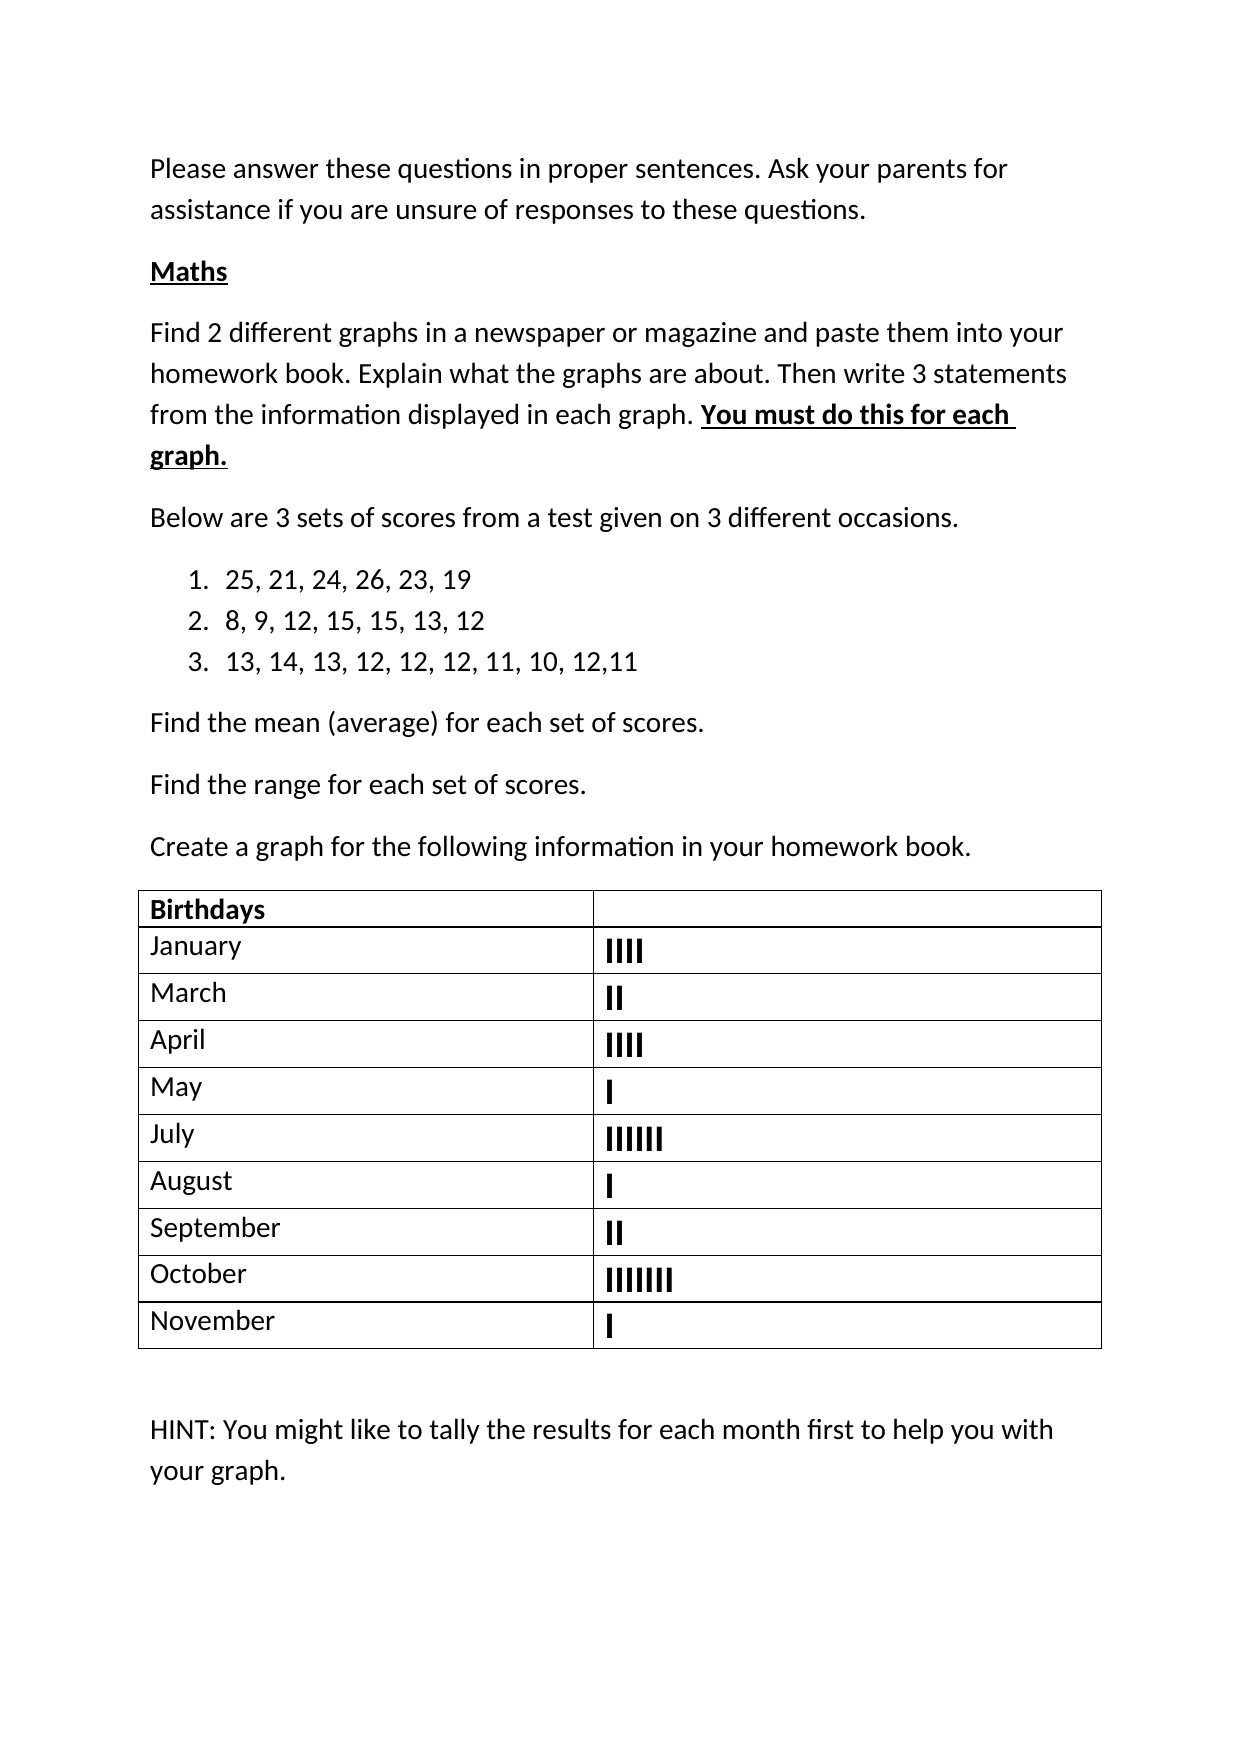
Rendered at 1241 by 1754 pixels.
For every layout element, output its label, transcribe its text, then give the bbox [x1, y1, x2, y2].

text Find the mean (average) for each set of scores. [150, 704, 1090, 740]
text HINT: You might like to tally the results for each month first to help you with your graph. [150, 1411, 1090, 1488]
table_cell October [139, 1256, 593, 1301]
table_header Birthdays [139, 891, 593, 926]
text Please answer these questions in proper sentences. Ask your parents for assistance if you are unsure of responses to these questions. [150, 150, 1090, 227]
text Below are 3 sets of scores from a test given on 3 different occasions. [150, 499, 1090, 535]
table_cell I [594, 1068, 1101, 1114]
list 8, 9, 12, 15, 15, 13, 12 [187, 602, 1090, 637]
table_cell April [139, 1021, 593, 1067]
list 25, 21, 24, 26, 23, 19 [187, 561, 1090, 596]
table_cell I [594, 1303, 1101, 1348]
text Maths [150, 253, 1090, 288]
table_cell II [594, 974, 1101, 1020]
table_cell I [594, 1162, 1101, 1208]
table_cell July [139, 1115, 593, 1161]
table_cell IIII [594, 1021, 1101, 1067]
text Find 2 different graphs in a newspaper or magazine and paste them into your homework book. Explain what the graphs are about. Then write 3 statements from the information displayed in each graph. You must do this for each graph. [150, 314, 1090, 473]
table_cell IIIIII [594, 1115, 1101, 1161]
table_cell November [139, 1303, 593, 1348]
table_header [594, 891, 1101, 926]
table_cell January [139, 928, 593, 973]
table_cell II [594, 1209, 1101, 1254]
table_cell IIII [594, 928, 1101, 973]
table_cell May [139, 1068, 593, 1114]
text Create a graph for the following information in your homework book. [150, 828, 1090, 864]
table_cell August [139, 1162, 593, 1208]
list 13, 14, 13, 12, 12, 12, 11, 10, 12,11 [187, 643, 1090, 678]
table_cell IIIIIII [594, 1256, 1101, 1301]
table_cell September [139, 1209, 593, 1254]
table_cell March [139, 974, 593, 1020]
text Find the range for each set of scores. [150, 766, 1090, 802]
